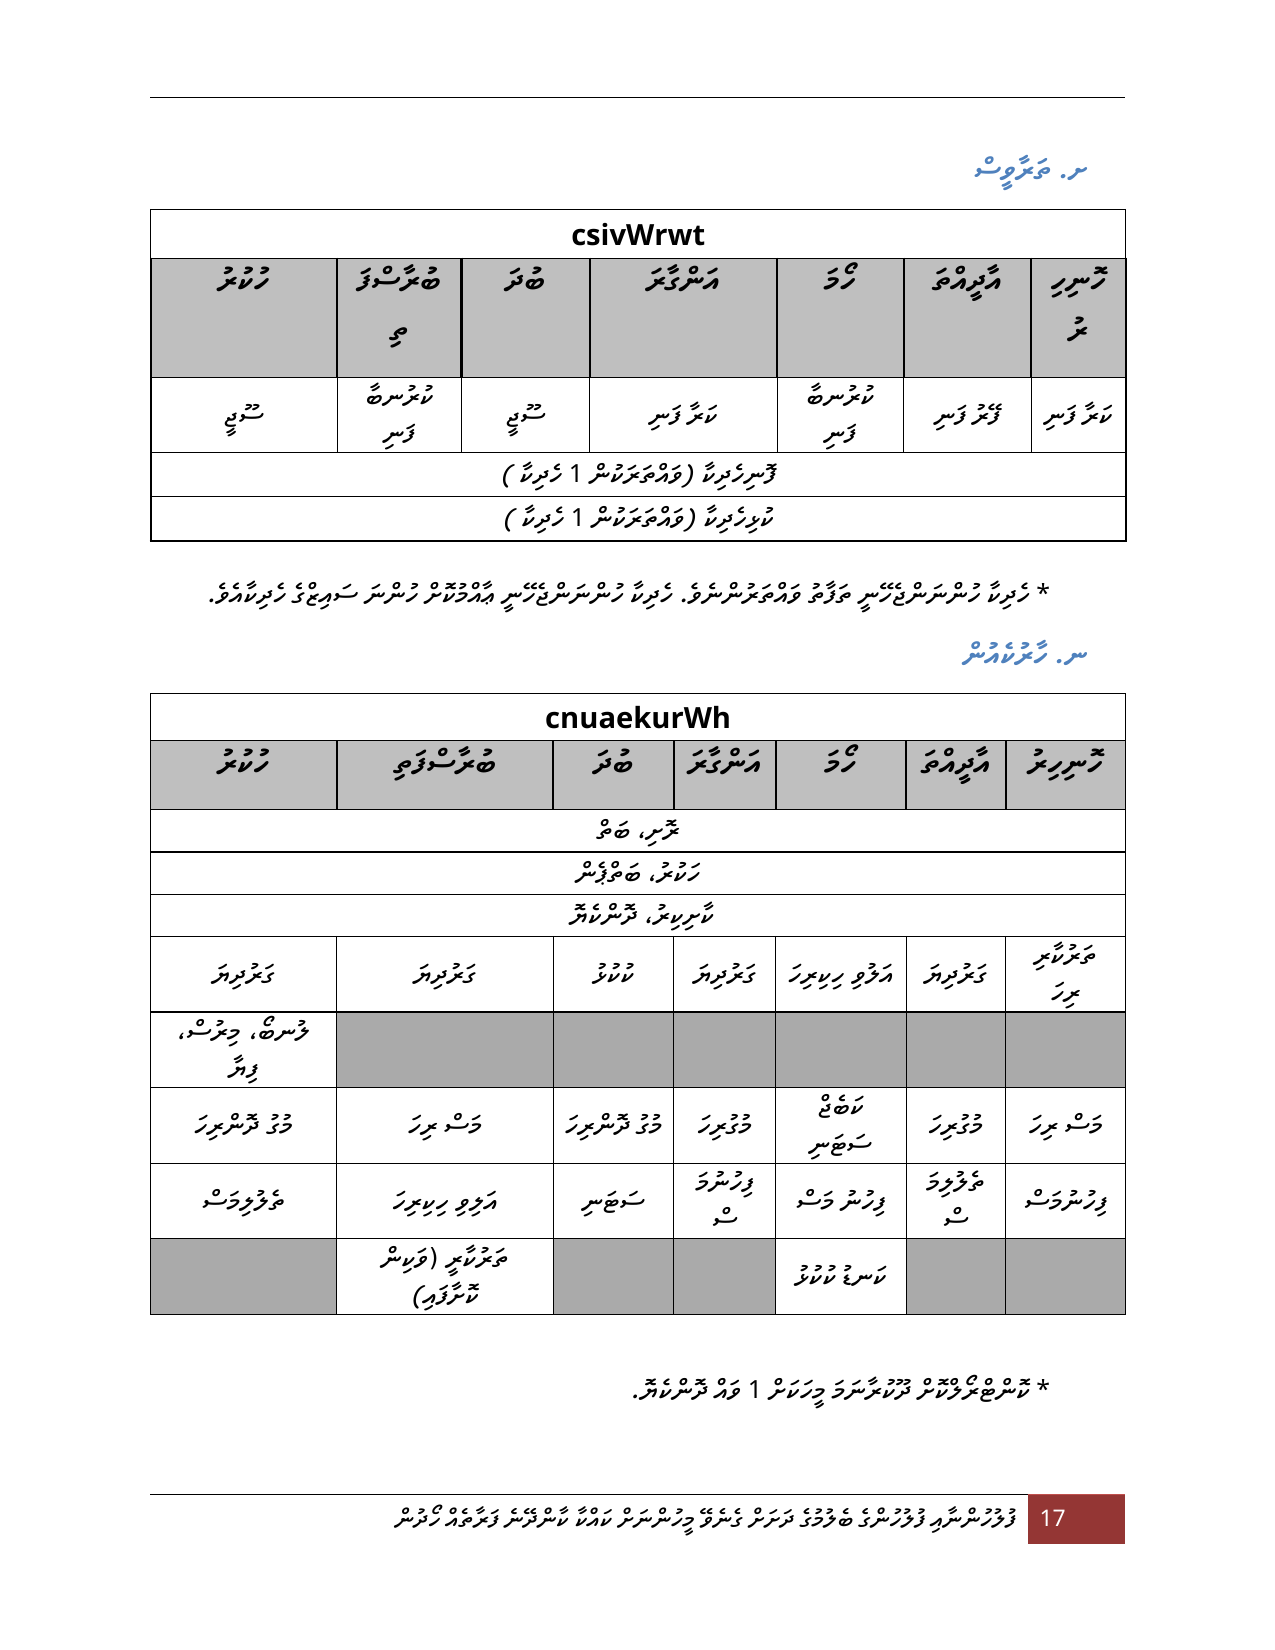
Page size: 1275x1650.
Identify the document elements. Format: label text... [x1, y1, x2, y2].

table_cell ތެލުލިމަސް [907, 1164, 1005, 1238]
table_cell ފިހުނުމަސް [674, 1164, 775, 1238]
table_cell ފިހުނު މަސް [776, 1164, 906, 1238]
table_cell އަލިވި ހިކިރިހަ [337, 1164, 553, 1238]
table_cell ފިހުނުމަސް [1006, 1164, 1125, 1238]
text * ކޮންޓްރޯލްކޮށް ދޫކުރާނަމަ މީހަކަށް 1 ވައް ދޮންކެޔޮ. [150, 1372, 1080, 1409]
table_cell ކުޅިހެދިކާ (ވައްތަރަކުން 1 ހެދިކާ ) [152, 497, 1125, 540]
table_cell ކުރުނބާ ފަނި [778, 378, 903, 452]
table_cell ހޮނިހިރު [1032, 259, 1125, 377]
table_cell މަސް ރިހަ [337, 1088, 553, 1163]
table_cell ހުކުރު [151, 741, 336, 809]
table_cell ހޯމަ [777, 741, 905, 809]
table_cell އަންގާރަ [675, 741, 775, 809]
table_cell ހުކުރު [152, 259, 336, 377]
table_cell [554, 1013, 673, 1087]
table_header cnuaekurWh [151, 694, 1125, 740]
table_cell [337, 1013, 553, 1087]
table_cell އާދީއްތަ [905, 259, 1030, 377]
table_cell ގަރުދިޔަ [674, 937, 775, 1011]
table_cell ބުރާސްފަތި [338, 259, 460, 377]
table_cell ސަޓަނި [554, 1164, 673, 1238]
table_cell [554, 1239, 673, 1314]
table_cell އަލުވި ހިކިރިހަ [776, 937, 906, 1011]
table_cell ގަރުދިޔަ [337, 937, 553, 1011]
table_cell ލުނބޯ، މިރުސް، ފިޔާ [151, 1013, 336, 1087]
table_cell ބުދަ [554, 741, 673, 809]
subtitle ނ. ހާރުކެއުން [150, 634, 1087, 674]
table_cell [776, 1013, 906, 1087]
table_cell މަސް ރިހަ [1006, 1088, 1125, 1163]
table_cell ކުކުޅު [554, 937, 673, 1011]
table_cell އަންގާރަ [591, 259, 776, 377]
table_cell ހޮނިހިރު [1007, 741, 1125, 809]
table_cell ތެލުލިމަސް [151, 1164, 336, 1238]
table_cell [674, 1239, 775, 1314]
table_cell އާދީއްތަ [907, 741, 1005, 809]
table_cell ތަރުކާރި ރިހަ [1006, 937, 1125, 1011]
table_cell ކުރުނބާ ފަނި [338, 378, 461, 452]
table_cell ރޮށި، ބަތް [151, 810, 1125, 851]
table_cell ސޫޖީ [462, 378, 589, 452]
subtitle ށ. ތަރާވީސް [150, 150, 1087, 190]
table_cell ހަކުރު، ބަތްޕެން [151, 853, 1125, 893]
table_cell ކަރާ ފަނި [1032, 378, 1125, 452]
table_cell މުގުރިހަ [907, 1088, 1005, 1163]
table_cell [674, 1013, 775, 1087]
table_cell މުގު ދޮންރިހަ [151, 1088, 336, 1163]
table_cell ކަރާ ފަނި [590, 378, 777, 452]
table_cell ތަރުކާރީ (ވަކިން ކޮށާފައި) [337, 1239, 553, 1314]
text * ހެދިކާ ހުންނަންޖެހޭނީ ތަފާތު ވައްތަރުންނެވެ. ހެދިކާ ހުންނަންޖެހޭނީ ޢާއްމުކޮށް ހުންނަ ސައިޒްގެ ހެދިކާއެވެ. [150, 576, 1080, 613]
table_cell [907, 1239, 1005, 1314]
table_cell ކަބެޖް ސަޓަނި [776, 1088, 906, 1163]
table_cell ބުދަ [463, 259, 589, 377]
table_cell ފޭރު ފަނި [904, 378, 1031, 452]
table_cell [1006, 1013, 1125, 1087]
table_cell ގަރުދިޔަ [907, 937, 1005, 1011]
table_cell މުގު ދޮންރިހަ [554, 1088, 673, 1163]
table_cell [907, 1013, 1005, 1087]
table_cell [151, 1239, 336, 1314]
table_cell [1006, 1239, 1125, 1314]
table_cell ގަރުދިޔަ [151, 937, 336, 1011]
table_cell ކާށިކިރު، ދޮންކެޔޮ [151, 895, 1125, 936]
table_cell ކަނޑު ކުކުޅު [776, 1239, 906, 1314]
table_cell ފޮނިހެދިކާ (ވައްތަރަކުން 1 ހެދިކާ ) [152, 453, 1125, 496]
table_cell ސޫޖީ [152, 378, 337, 452]
table_cell ހޯމަ [778, 259, 903, 377]
table_cell ބުރާސްފަތި [338, 741, 552, 809]
table_cell މުގުރިހަ [674, 1088, 775, 1163]
table_header csivWrwt [151, 210, 1125, 257]
